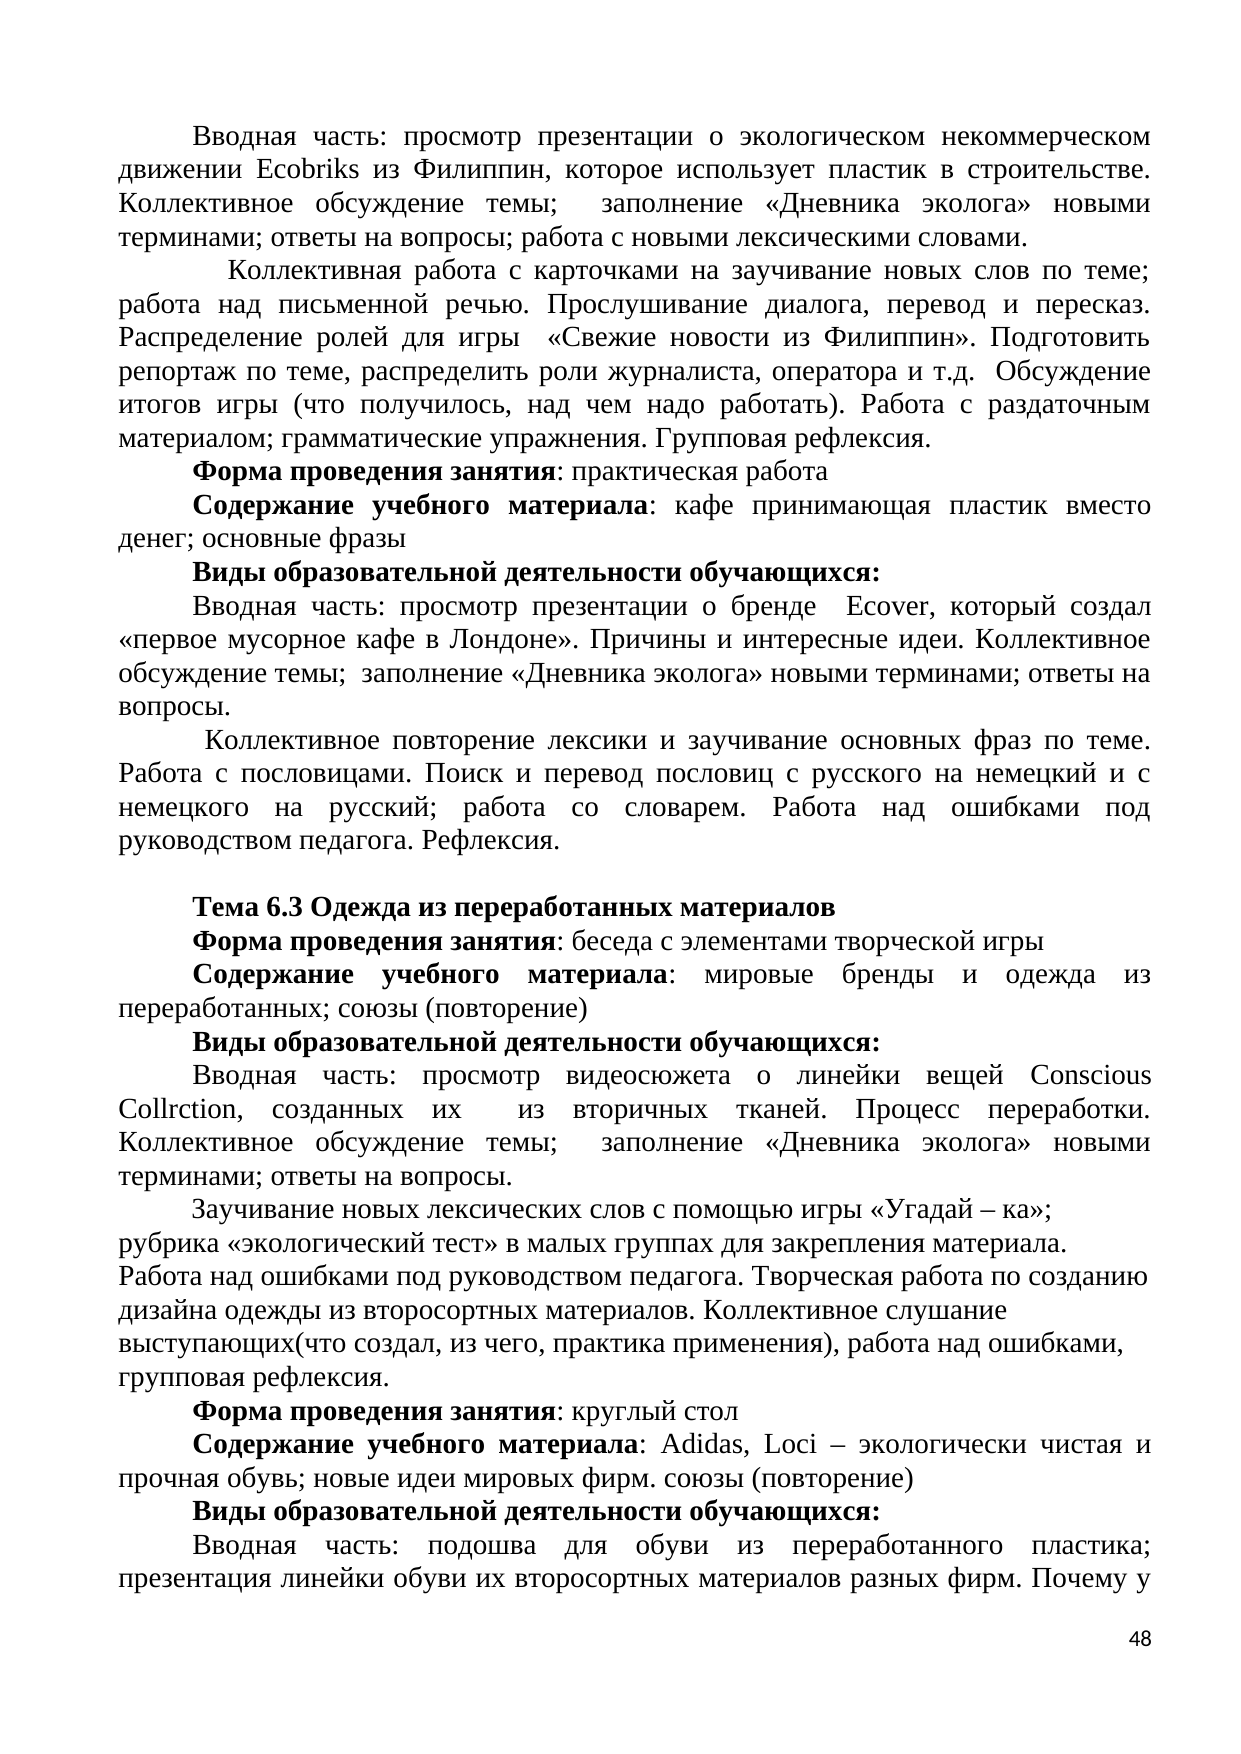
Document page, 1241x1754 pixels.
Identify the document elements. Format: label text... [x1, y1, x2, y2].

text Виды образовательной деятельности обучающихся: [118, 554, 1152, 588]
text Виды образовательной деятельности обучающихся: [118, 1024, 1152, 1057]
text Форма проведения занятия: беседа с элементами творческой игры [118, 923, 1152, 957]
text Виды образовательной деятельности обучающихся: [118, 1493, 1152, 1527]
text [118, 1527, 1152, 1594]
text Вводная часть: просмотр видеосюжета о линейки вещей Conscious Collrction, созданных их из вторичных тканей. Процесс переработки. Коллективное обсуждение темы; заполнение «Дневника эколога» новыми терминами; ответы на вопросы. [118, 1057, 1152, 1191]
text Форма проведения занятия: круглый стол [118, 1393, 1152, 1426]
text Содержание учебного материала: Adidas, Loci – экологически чистая и прочная обувь; новые идеи мировых фирм. союзы (повторение) [118, 1426, 1152, 1493]
text Заучивание новых лексических слов с помощью игры «Угадай – ка»; рубрика «экологический тест» в малых группах для закрепления материала. Работа над ошибками под руководством педагога. Творческая работа по созданию дизайна одежды из второсортных материалов. Коллективное слушание выступающих(что создал, из чего, практика применения), работа над ошибками, групповая рефлексия. [118, 1191, 1152, 1393]
text Содержание учебного материала: кафе принимающая пластик вместо денег; основные фразы [118, 487, 1152, 554]
text Коллективное повторение лексики и заучивание основных фраз по теме. Работа с пословицами. Поиск и перевод пословиц с русского на немецкий и с немецкого на русский; работа со словарем. Работа над ошибками под руководством педагога. Рефлексия. [118, 722, 1152, 856]
text Содержание учебного материала: мировые бренды и одежда из переработанных; союзы (повторение) [118, 957, 1152, 1024]
text Тема 6.3 Одежда из переработанных материалов [118, 889, 1152, 923]
text Вводная часть: просмотр презентации о экологическом некоммерческом движении Ecobriks из Филиппин, которое использует пластик в строительстве. Коллективное обсуждение темы; заполнение «Дневника эколога» новыми терминами; ответы на вопросы; работа с новыми лексическими словами. [118, 118, 1152, 252]
text Коллективная работа с карточками на заучивание новых слов по теме; работа над письменной речью. Прослушивание диалога, перевод и пересказ. Распределение ролей для игры «Свежие новости из Филиппин». Подготовить репортаж по теме, распределить роли журналиста, оператора и т.д. Обсуждение итогов игры (что получилось, над чем надо работать). Работа с раздаточным материалом; грамматические упражнения. Групповая рефлексия. [118, 252, 1152, 453]
text Форма проведения занятия: практическая работа [118, 453, 1152, 487]
text Вводная часть: просмотр презентации о бренде Ecover, который создал «первое мусорное кафе в Лондоне». Причины и интересные идеи. Коллективное обсуждение темы; заполнение «Дневника эколога» новыми терминами; ответы на вопросы. [118, 588, 1152, 722]
